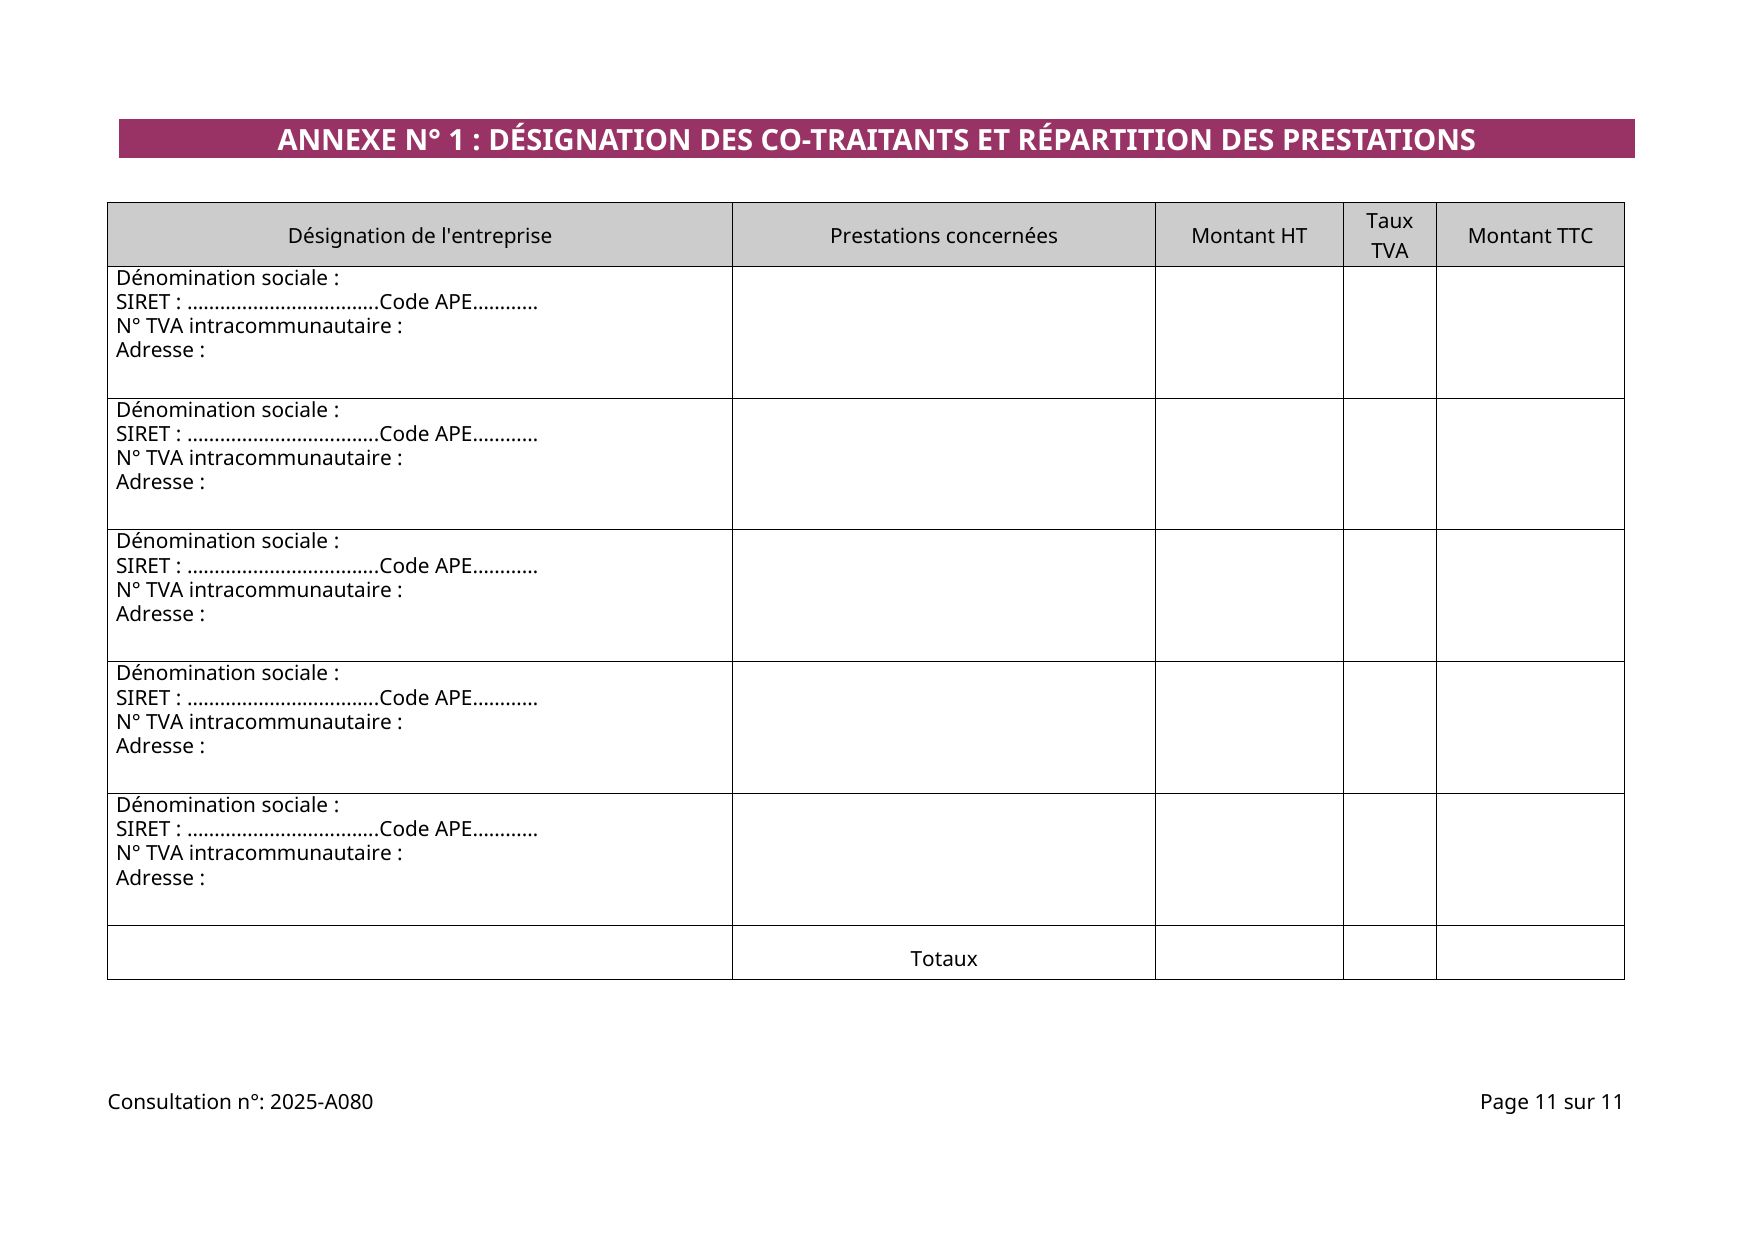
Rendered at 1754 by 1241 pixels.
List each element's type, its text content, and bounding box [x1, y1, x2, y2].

table_cell [1344, 267, 1436, 397]
table_cell Totaux [733, 926, 1155, 979]
table_cell [1437, 662, 1624, 793]
table_cell [733, 399, 1155, 529]
table_cell Dénomination sociale : SIRET : ………………………….….Code APE………… N° TVA intracommunautaire : Adresse : [108, 662, 732, 793]
table_header Désignation de l'entreprise [108, 203, 732, 266]
table_cell [1156, 267, 1343, 397]
table_cell [733, 267, 1155, 397]
table_cell [1437, 267, 1624, 397]
table_cell Dénomination sociale : SIRET : ………………………….….Code APE………… N° TVA intracommunautaire : Adresse : [108, 530, 732, 661]
table_cell [1156, 662, 1343, 793]
table_cell [1156, 794, 1343, 924]
table_cell [1344, 926, 1436, 979]
table_cell [108, 926, 732, 979]
table_cell [1437, 399, 1624, 529]
table_cell [733, 662, 1155, 793]
table_cell [1437, 530, 1624, 661]
table_cell [1156, 530, 1343, 661]
table_cell [1344, 399, 1436, 529]
table_cell [1344, 662, 1436, 793]
table_cell Dénomination sociale : SIRET : ………………………….….Code APE………… N° TVA intracommunautaire : Adresse : [108, 794, 732, 924]
table_cell [1437, 926, 1624, 979]
table_cell [733, 794, 1155, 924]
table_cell Dénomination sociale : SIRET : ………………………….….Code APE………… N° TVA intracommunautaire : Adresse : [108, 399, 732, 529]
table_cell [1344, 794, 1436, 924]
table_cell [1344, 530, 1436, 661]
table_cell Dénomination sociale : SIRET : ………………………….….Code APE………… N° TVA intracommunautaire : Adresse : [108, 267, 732, 397]
table_header Prestations concernées [733, 203, 1155, 266]
table_cell [733, 530, 1155, 661]
table_cell [1156, 926, 1343, 979]
table_header Montant HT [1156, 203, 1343, 266]
table_cell [1437, 794, 1624, 924]
table_header Montant TTC [1437, 203, 1624, 266]
table_cell [1156, 399, 1343, 529]
subtitle ANNEXE N° 1 : DÉSIGNATION DES CO-TRAITANTS ET RÉPARTITION DES PRESTATIONS [119, 119, 1635, 158]
table_header Taux TVA [1344, 203, 1436, 266]
